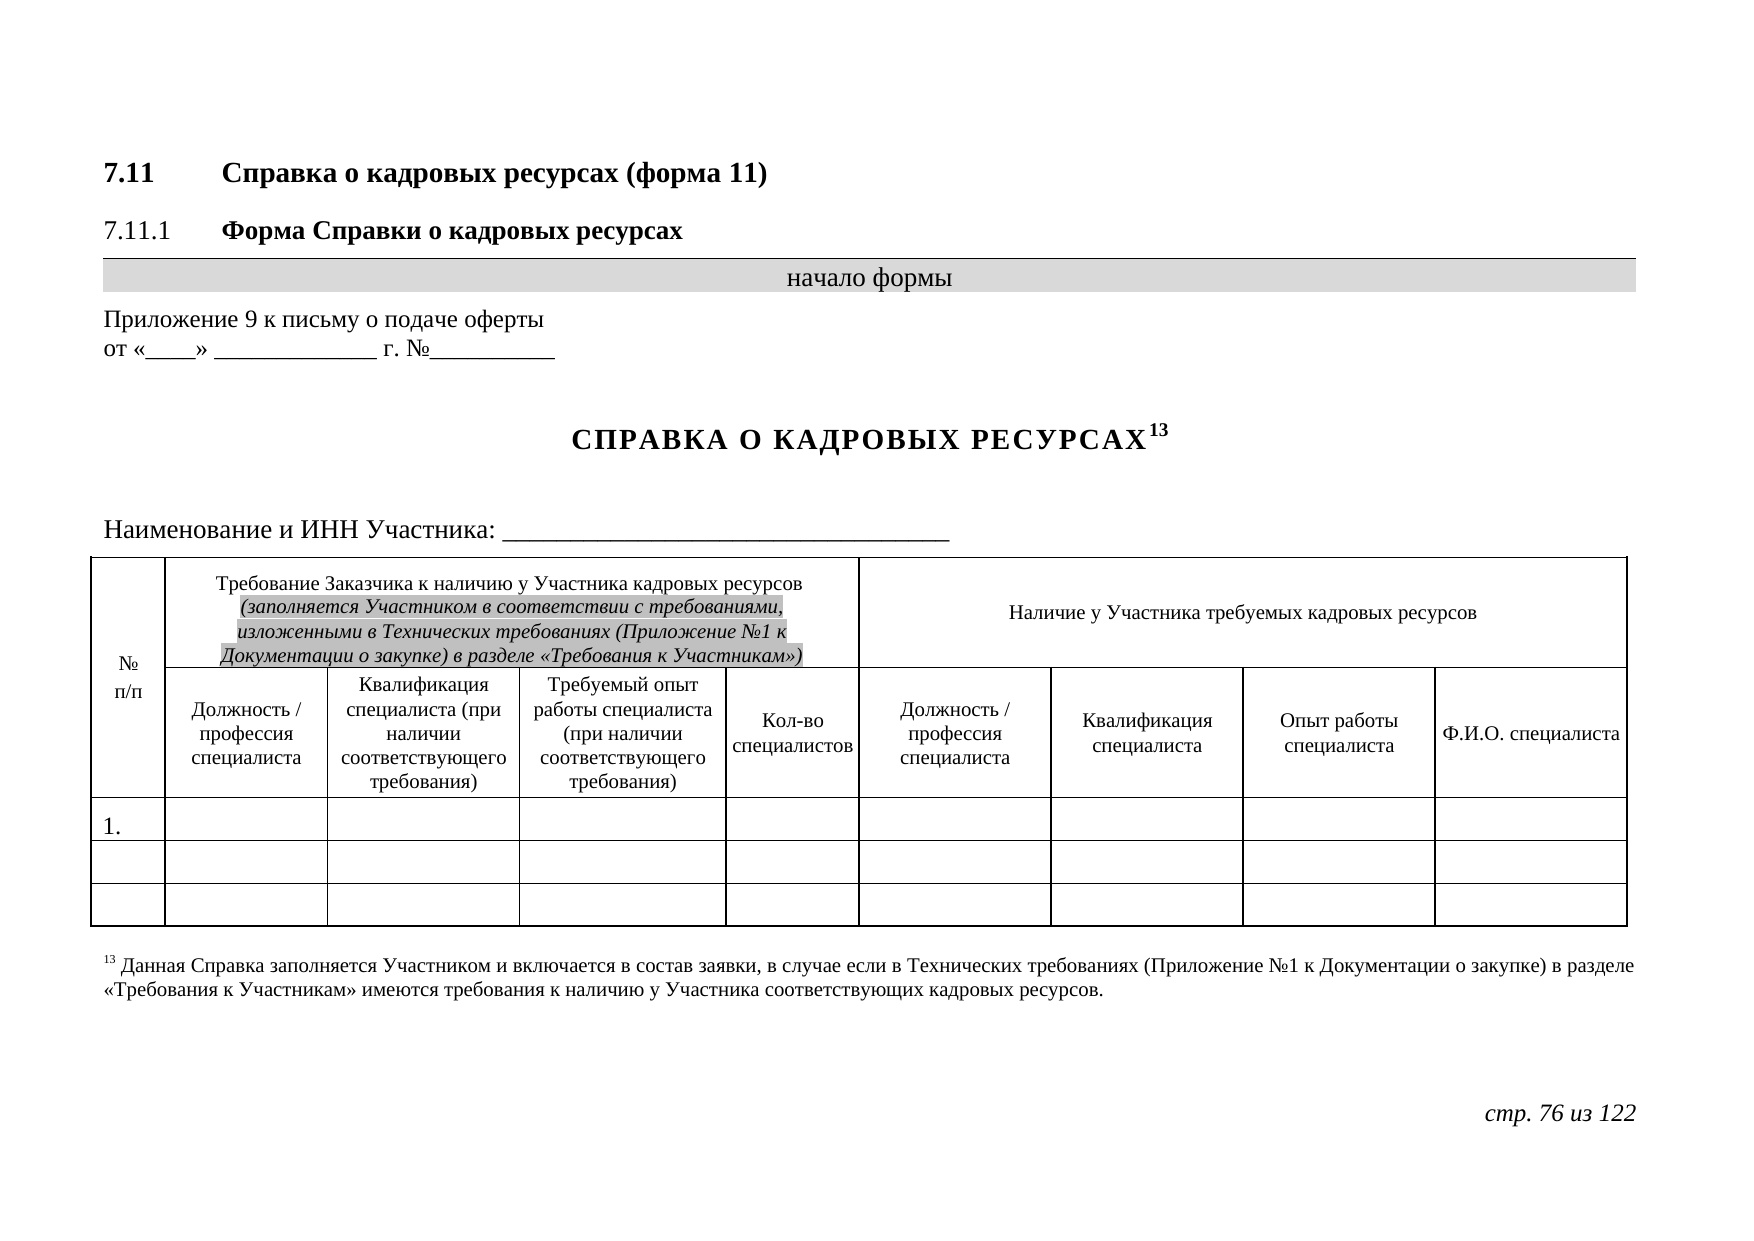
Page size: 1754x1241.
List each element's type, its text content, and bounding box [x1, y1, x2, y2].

table_cell Ф.И.О. специалиста [1436, 668, 1626, 797]
table_cell [1436, 884, 1626, 925]
table_cell Квалификация специалиста (при наличии соответствующего требования) [328, 668, 519, 797]
table_cell Должность / профессия специалиста [860, 668, 1050, 797]
table_cell [860, 884, 1050, 925]
subtitle Справка о кадровых ресурсах (форма 11) [103, 156, 1636, 189]
table_cell [1244, 841, 1434, 882]
table_cell [727, 884, 858, 925]
table_cell [860, 841, 1050, 882]
text Форма Справки о кадровых ресурсах [103, 214, 1636, 245]
table_cell [1052, 841, 1242, 882]
table_cell [520, 884, 725, 925]
table_cell [166, 841, 327, 882]
table_header № п/п [92, 558, 164, 797]
table_cell Кол-во специалистов [727, 668, 858, 797]
table_cell [92, 884, 164, 925]
table_cell [1052, 884, 1242, 925]
table_cell [1244, 798, 1434, 840]
table_cell [328, 798, 519, 840]
table_cell Должность / профессия специалиста [166, 668, 327, 797]
table_cell [328, 884, 519, 925]
table_cell [1436, 841, 1626, 882]
table_cell [92, 841, 164, 882]
text Наименование и ИНН Участника: _________________________________ [103, 513, 1636, 544]
table_header Наличие у Участника требуемых кадровых ресурсов [860, 558, 1626, 667]
text Приложение 9 к письму о подаче оферты от «____» _____________ г. №__________ [103, 304, 1636, 362]
table_cell Требуемый опыт работы специалиста (при наличии соответствующего требования) [520, 668, 725, 797]
table_cell [1052, 798, 1242, 840]
table_cell [727, 841, 858, 882]
table_cell [1244, 884, 1434, 925]
table_cell [1436, 798, 1626, 840]
table_cell [92, 798, 164, 840]
text начало формы [103, 259, 1636, 292]
table_cell [727, 798, 858, 840]
table_header Требование Заказчика к наличию у Участника кадровых ресурсов (заполняется Участником в соответствии с требованиями, изложенными в Технических требованиях (Приложение №1 к Документации о закупке) в разделе «Требования к Участникам») [166, 558, 858, 667]
table_cell [166, 798, 327, 840]
table_cell [860, 798, 1050, 840]
text Справка о кадровых ресурсах [103, 418, 1636, 457]
table_cell [520, 841, 725, 882]
table_cell [520, 798, 725, 840]
table_cell Опыт работы специалиста [1244, 668, 1434, 797]
table_cell [328, 841, 519, 882]
table_cell [166, 884, 327, 925]
table_cell Квалификация специалиста [1052, 668, 1242, 797]
